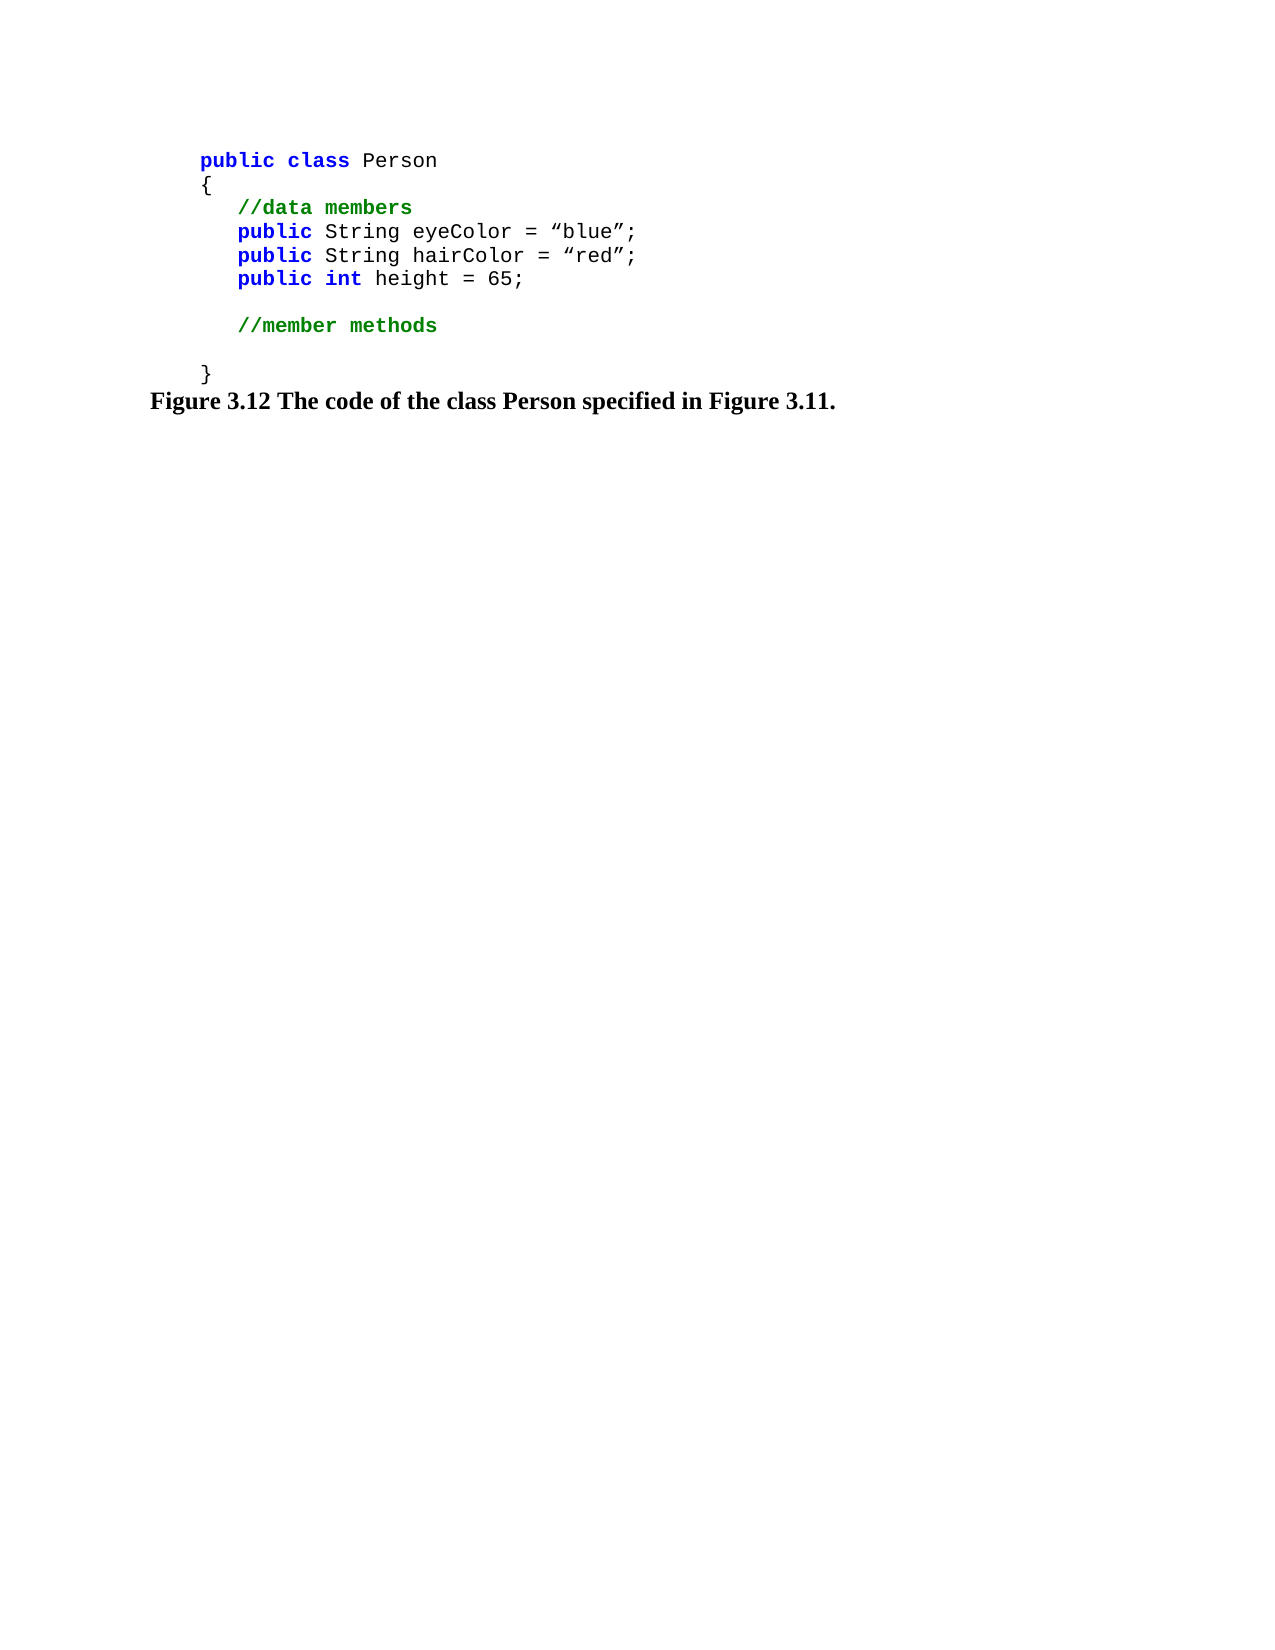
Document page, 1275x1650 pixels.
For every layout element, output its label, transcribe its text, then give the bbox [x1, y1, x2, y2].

list //data members [150, 197, 1125, 221]
list //member methods [150, 316, 1125, 339]
list public String hairColor = “red”; [150, 244, 1125, 268]
list public int height = 65; [150, 268, 1125, 292]
list Figure 3.12 The code of the class Person specified in Figure 3.11. [150, 386, 1125, 415]
list public class Person [150, 150, 1125, 174]
list } [150, 363, 1125, 386]
list public String eyeColor = “blue”; [150, 221, 1125, 244]
list { [150, 174, 1125, 197]
